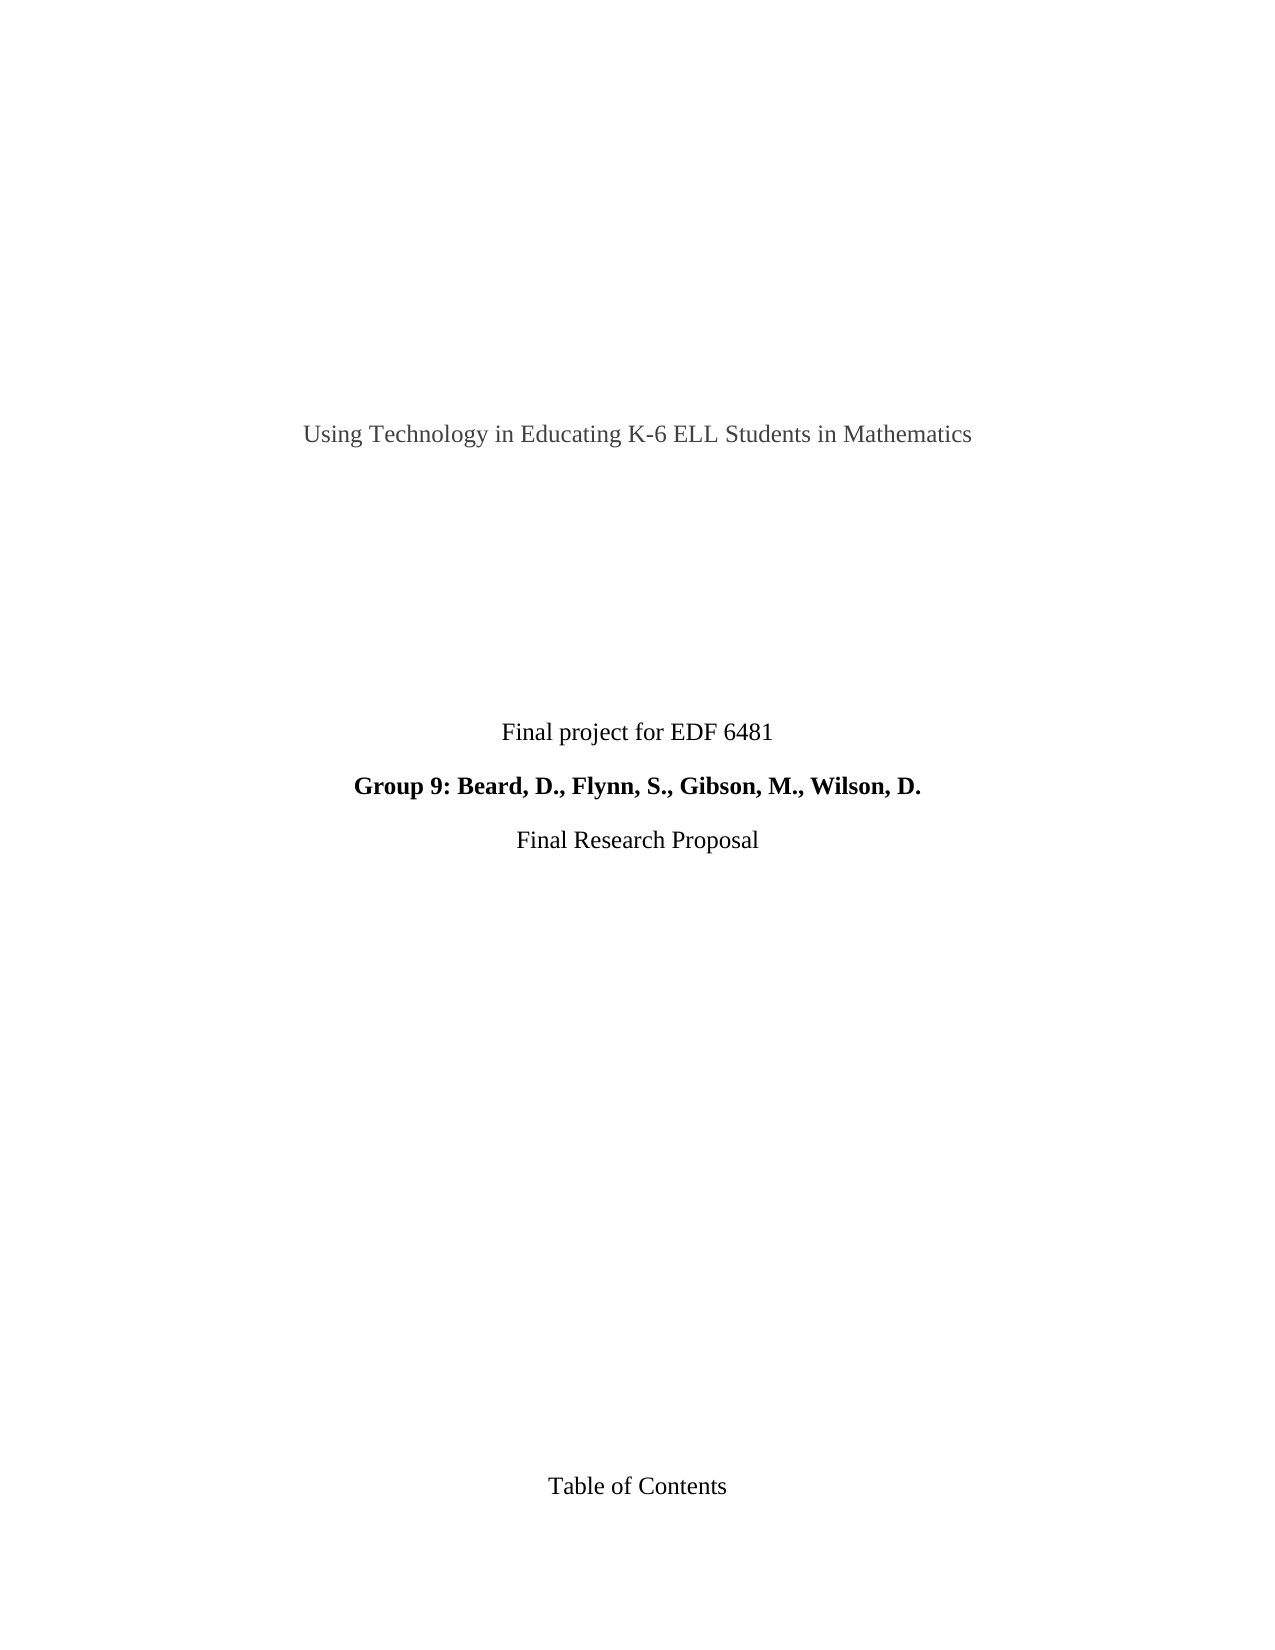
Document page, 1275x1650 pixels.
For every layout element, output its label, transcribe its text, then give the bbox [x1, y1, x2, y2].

text Group 9: Beard, D., Flynn, S., Gibson, M., Wilson, D. [150, 771, 1125, 800]
text Final Research Proposal [150, 825, 1125, 854]
text Table of Contents [150, 1471, 1125, 1500]
text Using Technology in Educating K-6 ELL Students in Mathematics [150, 419, 1125, 448]
text Final project for EDF 6481 [150, 717, 1125, 746]
